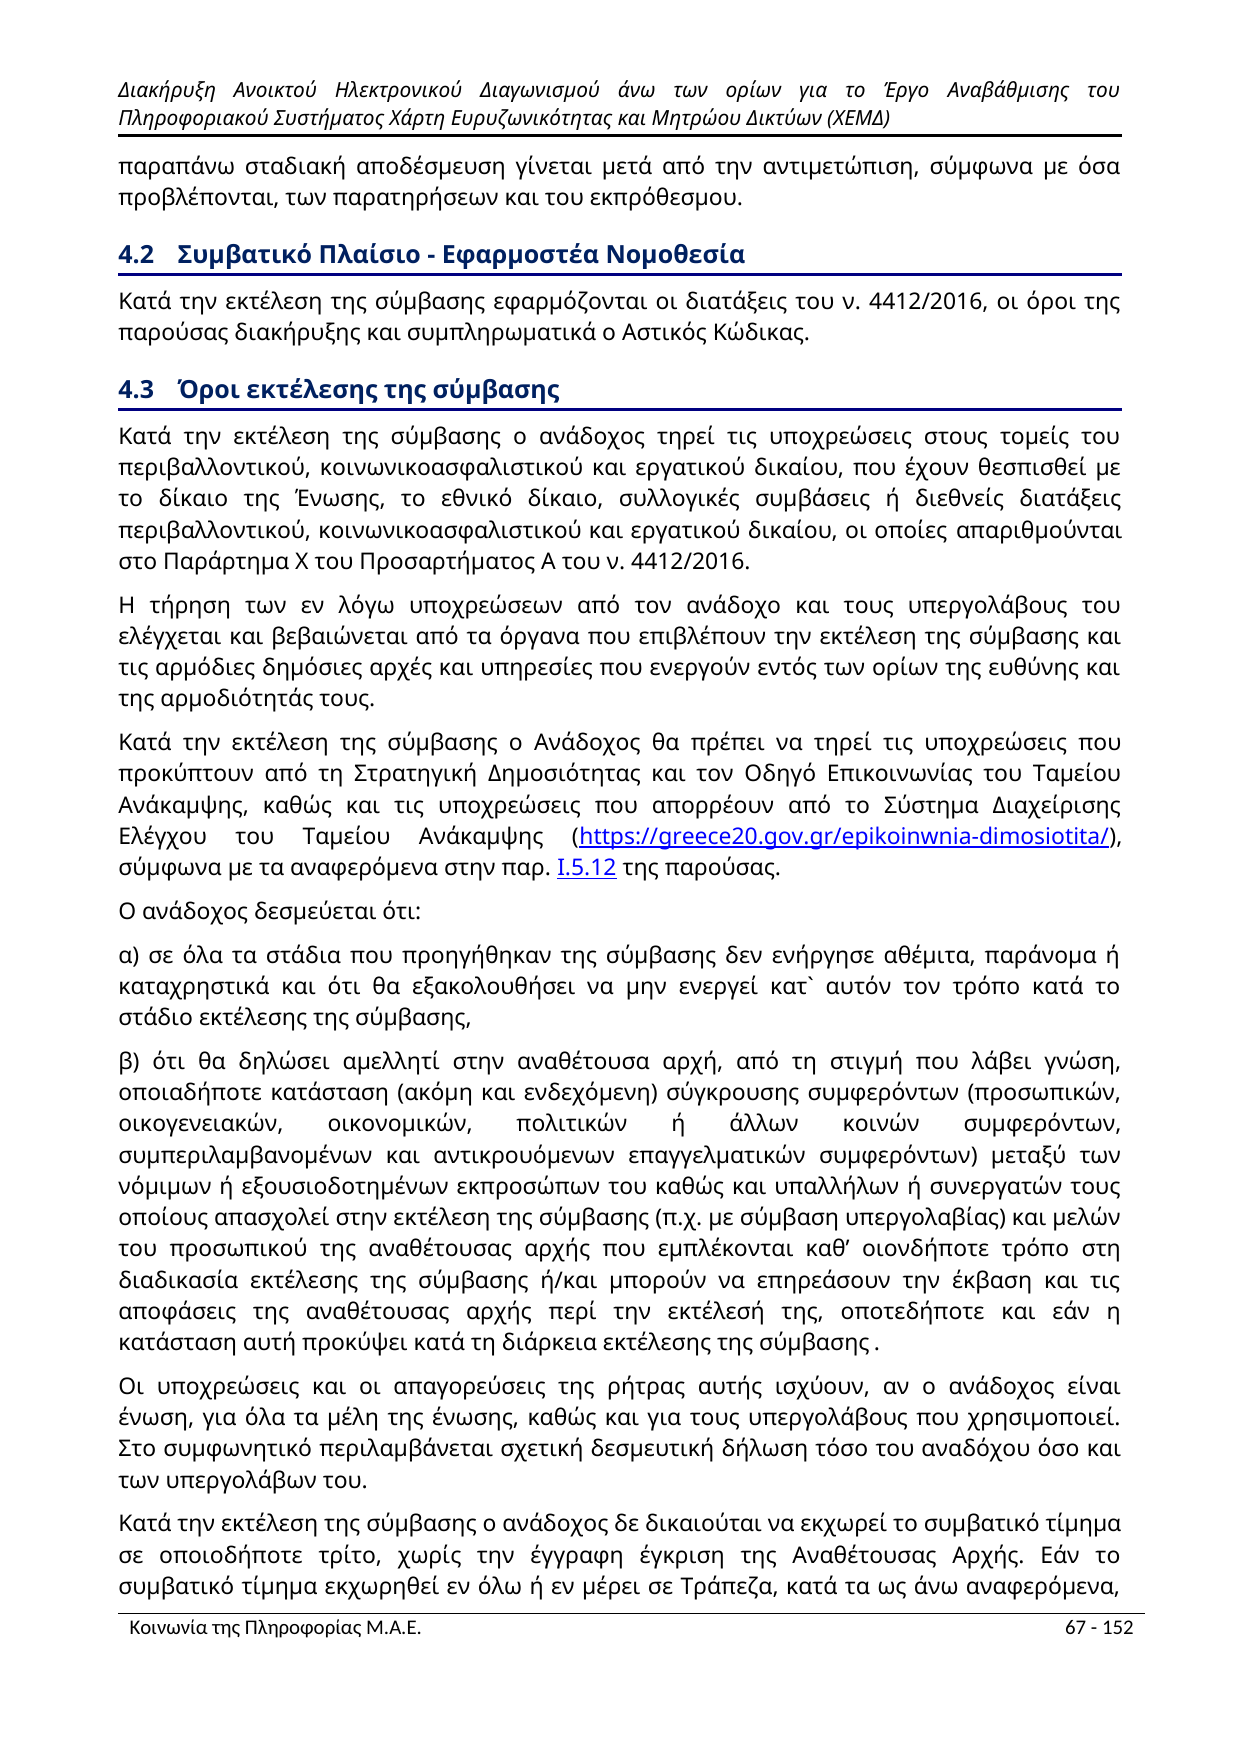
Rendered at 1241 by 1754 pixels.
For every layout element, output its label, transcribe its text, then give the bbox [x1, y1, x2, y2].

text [118, 149, 1122, 212]
text Η τήρηση των εν λόγω υποχρεώσεων από τον ανάδοχο και τους υπεργολάβους του ελέγχεται και βεβαιώνεται από τα όργανα που επιβλέπουν την εκτέλεση της σύμβασης και τις αρμόδιες δημόσιες αρχές και υπηρεσίες που ενεργούν εντός των ορίων της ευθύνης και της αρμοδιότητάς τους. [118, 588, 1122, 713]
text Οι υποχρεώσεις και οι απαγορεύσεις της ρήτρας αυτής ισχύουν, αν ο ανάδοχος είναι ένωση, για όλα τα μέλη της ένωσης, καθώς και για τους υπεργολάβους που χρησιμοποιεί. Στο συμφωνητικό περιλαμβάνεται σχετική δεσμευτική δήλωση τόσο του αναδόχου όσο και των υπεργολάβων του. [118, 1370, 1122, 1495]
subtitle 4.3 Όροι εκτέλεσης της σύμβασης [118, 372, 1122, 408]
subtitle 4.2 Συμβατικό Πλαίσιο - Εφαρμοστέα Νομοθεσία [118, 237, 1122, 273]
text Κατά την εκτέλεση της σύμβασης εφαρμόζονται οι διατάξεις του ν. 4412/2016, οι όροι της παρούσας διακήρυξης και συμπληρωματικά ο Αστικός Κώδικας. [118, 285, 1122, 347]
text β) ότι θα δηλώσει αμελλητί στην αναθέτουσα αρχή, από τη στιγμή που λάβει γνώση, οποιαδήποτε κατάσταση (ακόμη και ενδεχόμενη) σύγκρουσης συμφερόντων (προσωπικών, οικογενειακών, οικονομικών, πολιτικών ή άλλων κοινών συμφερόντων, συμπεριλαμβανομένων και αντικρουόμενων επαγγελματικών συμφερόντων) μεταξύ των νόμιμων ή εξουσιοδοτημένων εκπροσώπων του καθώς και υπαλλήλων ή συνεργατών τους οποίους απασχολεί στην εκτέλεση της σύμβασης (π.χ. με σύμβαση υπεργολαβίας) και μελών του προσωπικού της αναθέτουσας αρχής που εμπλέκονται καθ’ οιονδήποτε τρόπο στη διαδικασία εκτέλεσης της σύμβασης ή/και μπορούν να επηρεάσουν την έκβαση και τις αποφάσεις της αναθέτουσας αρχής περί την εκτέλεσή της, οποτεδήποτε και εάν η κατάσταση αυτή προκύψει κατά τη διάρκεια εκτέλεσης της σύμβασης . [118, 1045, 1122, 1357]
text Κατά την εκτέλεση της σύμβασης ο ανάδοχος τηρεί τις υποχρεώσεις στους τομείς του περιβαλλοντικού, κοινωνικοασφαλιστικού και εργατικού δικαίου, που έχουν θεσπισθεί με το δίκαιο της Ένωσης, το εθνικό δίκαιο, συλλογικές συμβάσεις ή διεθνείς διατάξεις περιβαλλοντικού, κοινωνικοασφαλιστικού και εργατικού δικαίου, οι οποίες απαριθμούνται στο Παράρτημα Χ του Προσαρτήματος Α του ν. 4412/2016. [118, 420, 1122, 576]
text Ο ανάδοχος δεσμεύεται ότι: [118, 895, 1122, 926]
text Κατά την εκτέλεση της σύμβασης ο Ανάδοχος θα πρέπει να τηρεί τις υποχρεώσεις που προκύπτουν από τη Στρατηγική Δημοσιότητας και τον Οδηγό Επικοινωνίας του Ταμείου Ανάκαμψης, καθώς και τις υποχρεώσεις που απορρέουν από το Σύστημα Διαχείρισης Ελέγχου του Ταμείου Ανάκαμψης (https://greece20.gov.gr/epikoinwnia-dimosiotita/), σύμφωνα με τα αναφερόμενα στην παρ. Ι.5.12 της παρούσας. [118, 726, 1122, 882]
text α) σε όλα τα στάδια που προηγήθηκαν της σύμβασης δεν ενήργησε αθέμιτα, παράνομα ή καταχρηστικά και ότι θα εξακολουθήσει να μην ενεργεί κατ` αυτόν τον τρόπο κατά το στάδιο εκτέλεσης της σύμβασης, [118, 938, 1122, 1032]
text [118, 1507, 1122, 1601]
